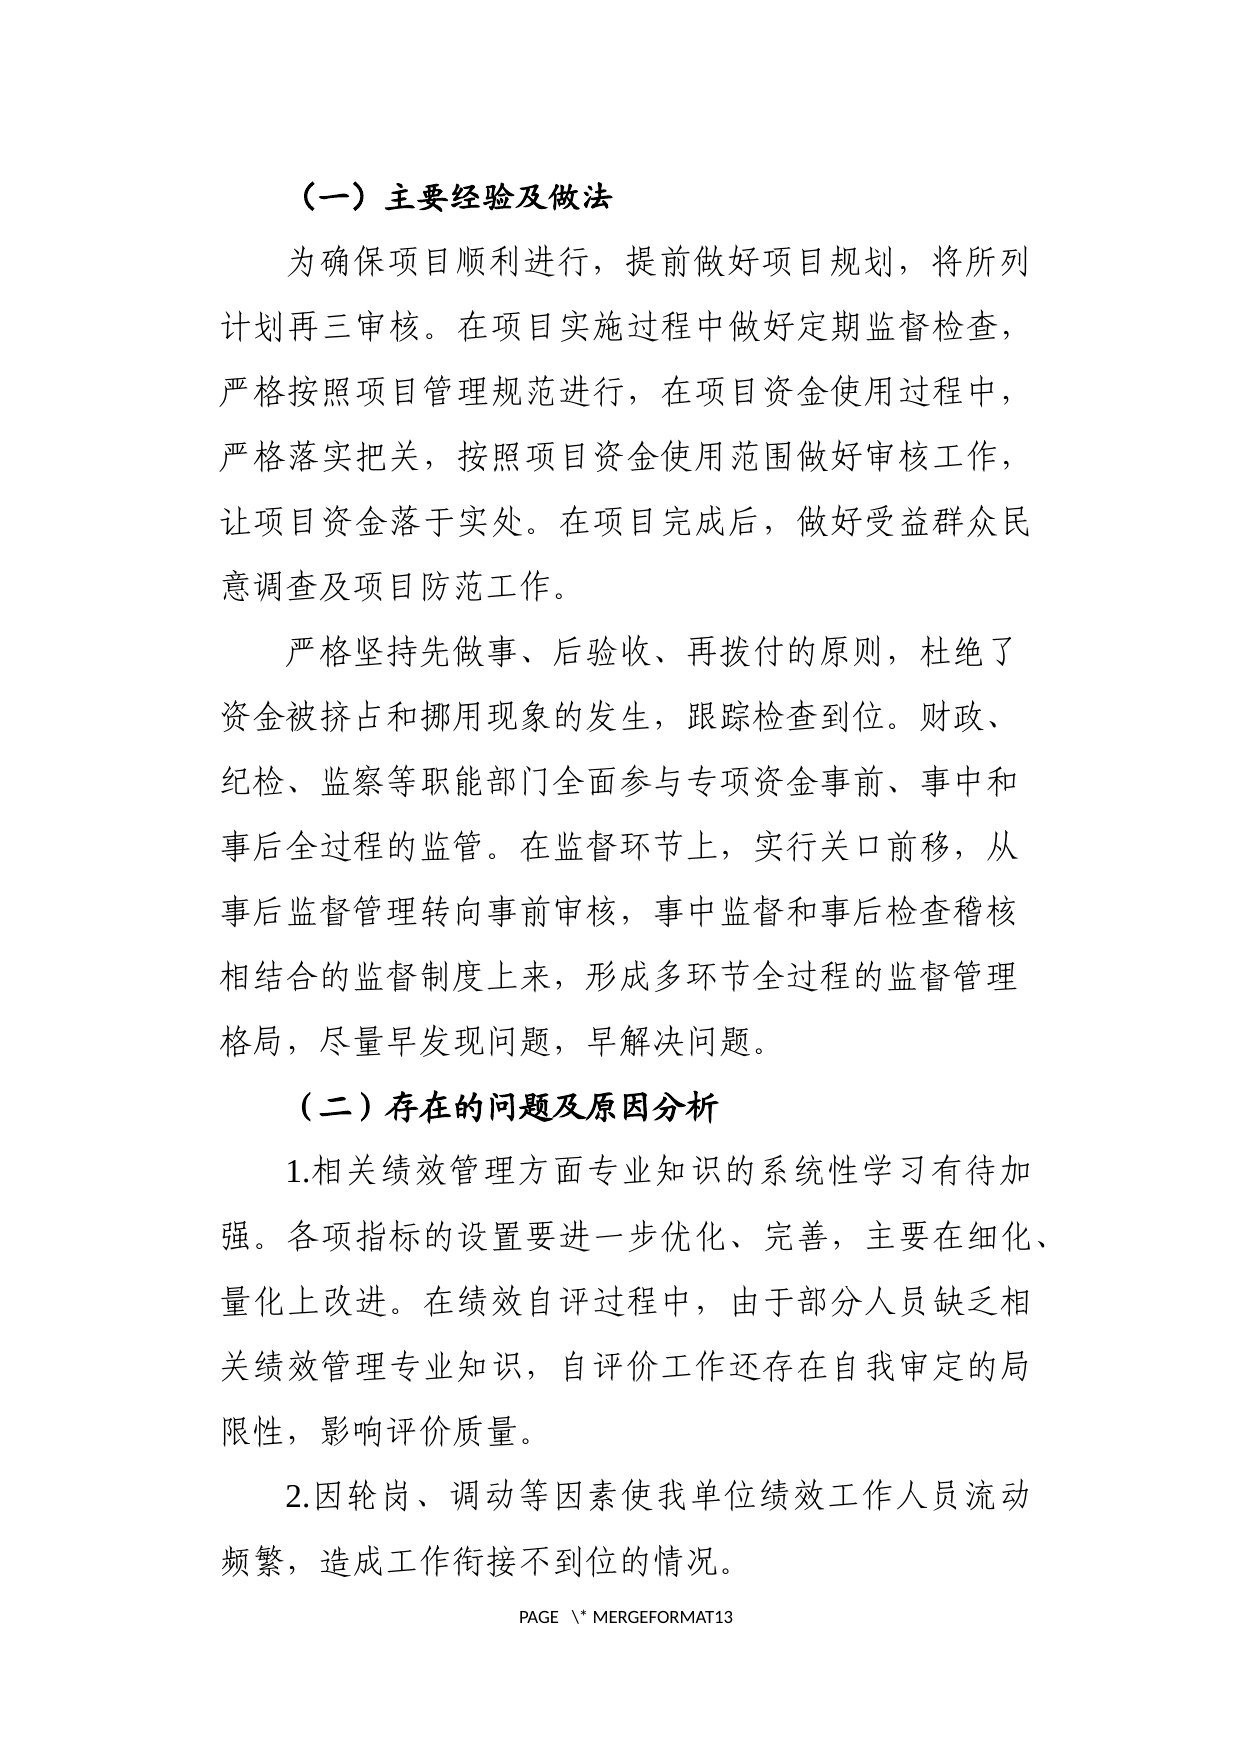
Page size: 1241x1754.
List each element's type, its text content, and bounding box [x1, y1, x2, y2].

text 为确保项目顺利进行，提前做好项目规划，将所列计划再三审核。在项目实施过程中做好定期监督检查，严格按照项目管理规范进行，在项目资金使用过程中，严格落实把关，按照项目资金使用范围做好审核工作，让项目资金落于实处。在项目完成后，做好受益群众民意调查及项目防范工作。 [218, 227, 1033, 617]
text 1.相关绩效管理方面专业知识的系统性学习有待加强。各项指标的设置要进一步优化、完善，主要在细化、量化上改进。在绩效自评过程中，由于部分人员缺乏相关绩效管理专业知识，自评价工作还存在自我审定的局限性，影响评价质量。 [218, 1137, 1033, 1462]
text 2.因轮岗、调动等因素使我单位绩效工作人员流动频繁，造成工作衔接不到位的情况。 [218, 1462, 1033, 1592]
title 严格坚持先做事、后验收、再拨付的原则，杜绝了资金被挤占和挪用现象的发生，跟踪检查到位。财政、纪检、监察等职能部门全面参与专项资金事前、事中和事后全过程的监管。在监督环节上，实行关口前移，从事后监督管理转向事前审核，事中监督和事后检查稽核相结合的监督制度上来，形成多环节全过程的监督管理格局，尽量早发现问题，早解决问题。 [218, 617, 1033, 1072]
text （一）主要经验及做法 [218, 162, 1033, 227]
list 存在的问题及原因分析 [218, 1072, 1033, 1137]
